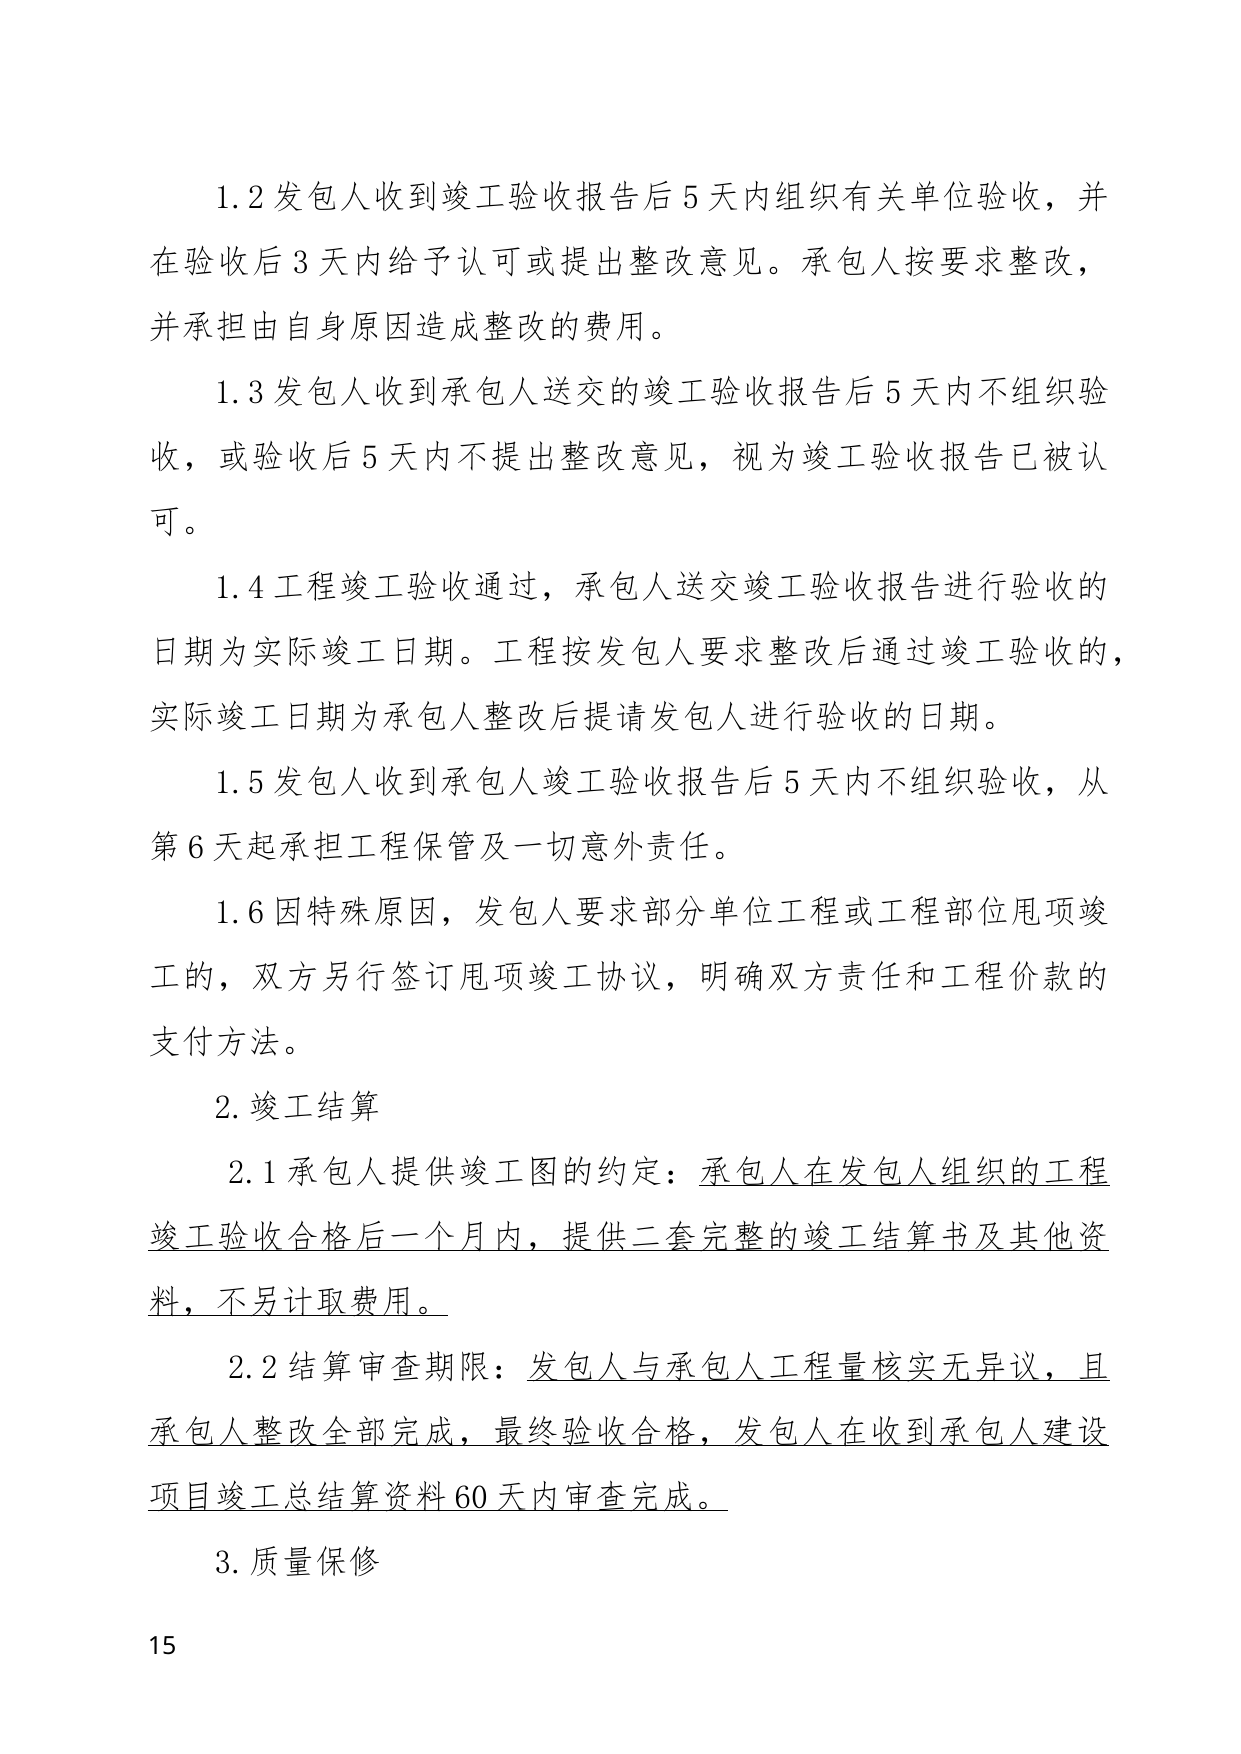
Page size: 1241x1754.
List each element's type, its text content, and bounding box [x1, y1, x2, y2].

text 1.5发包人收到承包人竣工验收报告后5天内不组织验收，从第6天起承担工程保管及一切意外责任。 [148, 747, 1110, 877]
text 2.竣工结算 [148, 1072, 1110, 1137]
text 2.2结算审查期限：发包人与承包人工程量核实无异议，且承包人整改全部完成，最终验收合格，发包人在收到承包人建设项目竣工总结算资料60天内审查完成。 [148, 1332, 1110, 1527]
text 3.质量保修 [148, 1527, 1110, 1592]
text 1.6因特殊原因，发包人要求部分单位工程或工程部位甩项竣工的，双方另行签订甩项竣工协议，明确双方责任和工程价款的支付方法。 [148, 877, 1110, 1072]
text 1.4工程竣工验收通过，承包人送交竣工验收报告进行验收的日期为实际竣工日期。工程按发包人要求整改后通过竣工验收的，实际竣工日期为承包人整改后提请发包人进行验收的日期。 [148, 552, 1110, 747]
text 1.2发包人收到竣工验收报告后5天内组织有关单位验收，并在验收后3天内给予认可或提出整改意见。承包人按要求整改，并承担由自身原因造成整改的费用。 [148, 162, 1110, 357]
text 2.1承包人提供竣工图的约定：承包人在发包人组织的工程竣工验收合格后一个月内，提供二套完整的竣工结算书及其他资料，不另计取费用。 [148, 1137, 1110, 1332]
text 1.3发包人收到承包人送交的竣工验收报告后5天内不组织验收，或验收后5天内不提出整改意见，视为竣工验收报告已被认可。 [148, 357, 1110, 552]
